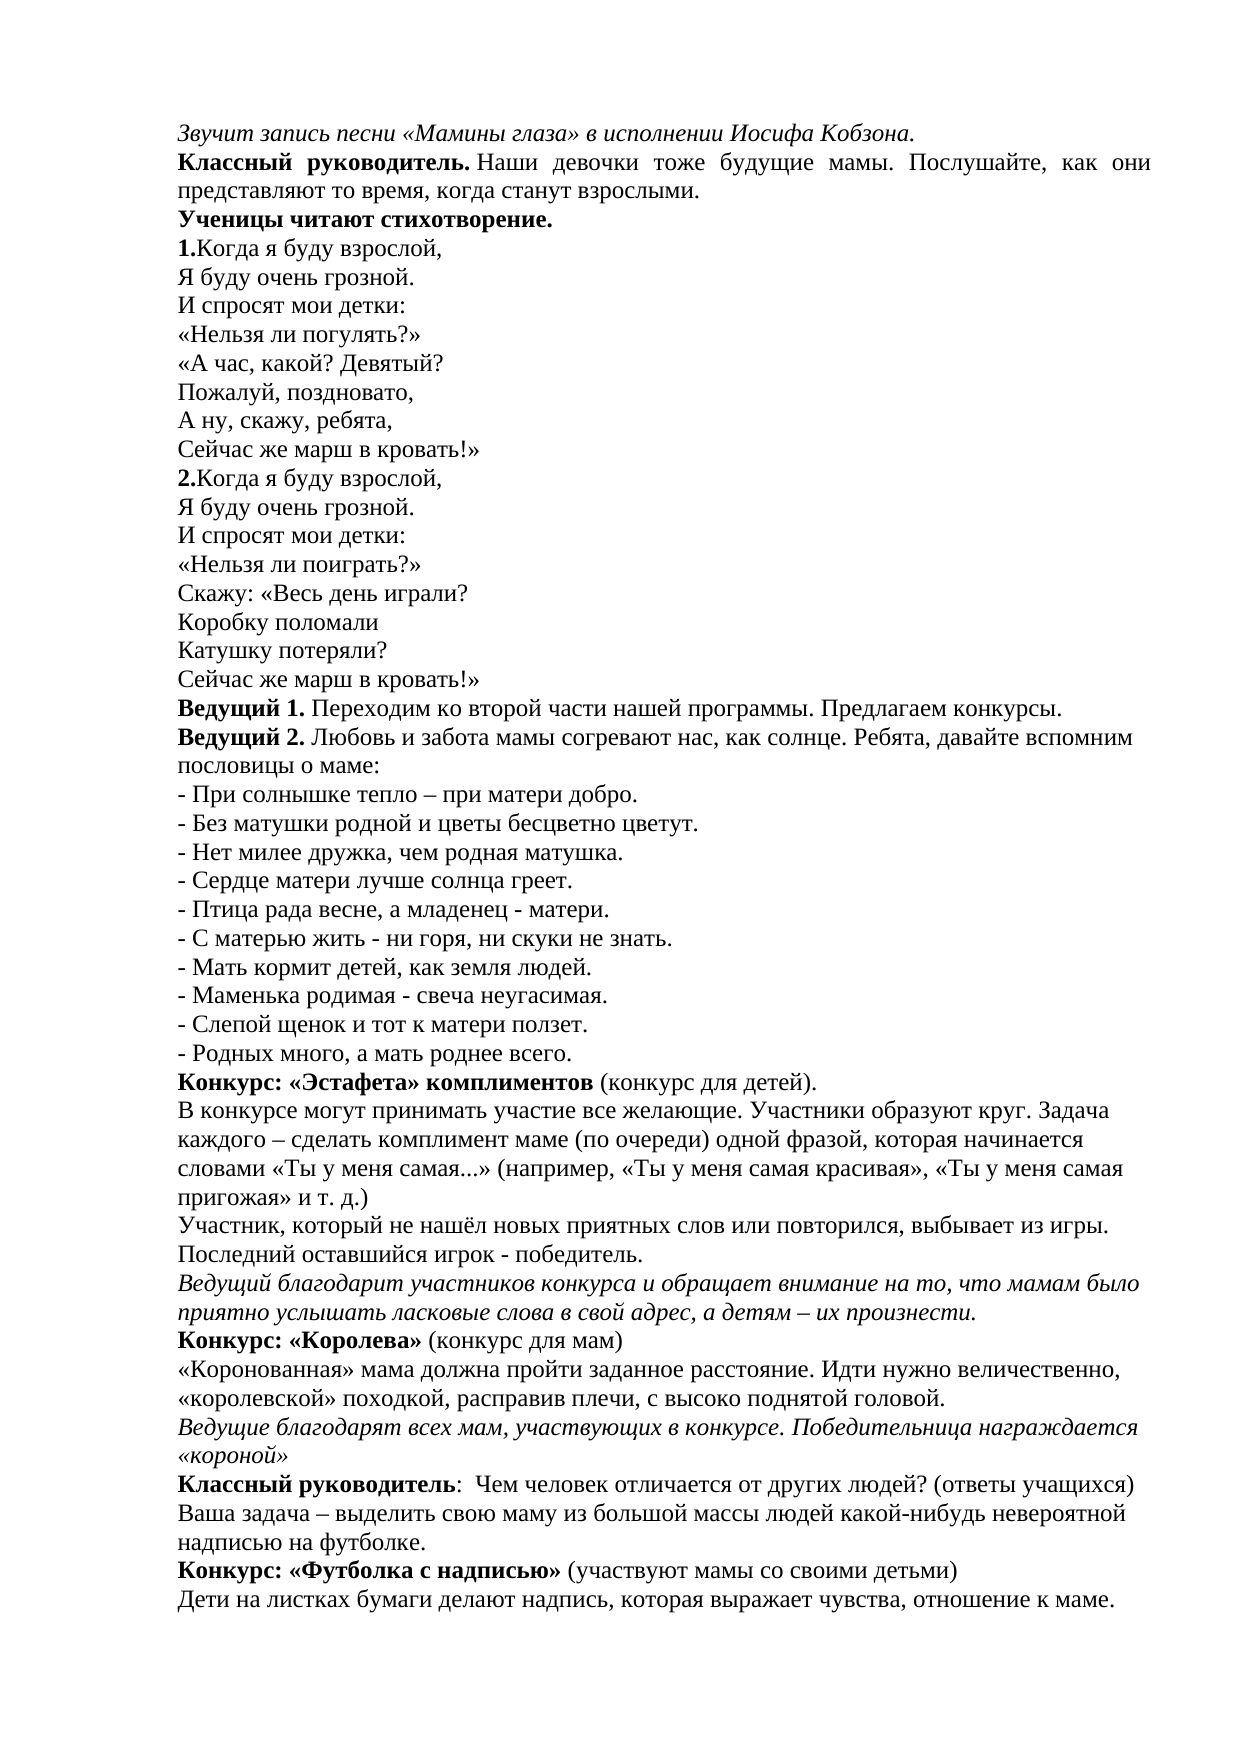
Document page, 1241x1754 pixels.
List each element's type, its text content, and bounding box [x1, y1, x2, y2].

text 1.Когда я буду взрослой, [177, 233, 1152, 262]
text Ученицы читают стихотворение. [177, 204, 1152, 233]
text Коробку поломали [177, 607, 1152, 636]
text Катушку потеряли? [177, 636, 1152, 664]
text Сейчас же марш в кровать!» [177, 664, 1152, 693]
text Конкурс: «Эстафета» комплиментов (конкурс для детей). В конкурсе могут принимать участие все желающие. Участники образуют круг. Задача каждого – сделать комплимент маме (по очереди) одной фразой, которая начинается словами «Ты у меня самая...» (например, «Ты у меня самая красивая», «Ты у меня самая пригожая» и т. д.) Участник, который не нашёл новых приятных слов или повторился, выбывает из игры. Последний оставшийся игрок - победитель. Ведущий благодарит участников конкурса и обращает внимание на то, что мамам было приятно услышать ласковые слова в свой адрес, а детям – их произнести. Конкурс: «Королева» (конкурс для мам) «Коронованная» мама должна пройти заданное расстояние. Идти нужно величественно, «королевской» походкой, расправив плечи, с высоко поднятой головой. Ведущие благодарят всех мам, участвующих в конкурсе. Победительница награждается «короной» [177, 1067, 1152, 1469]
text Сейчас же марш в кровать!» [177, 434, 1152, 463]
text Классный руководитель: Чем человек отличается от других людей? (ответы учащихся) Ваша задача – выделить свою маму из большой массы людей какой-нибудь невероятной надписью на футболке. Конкурс: «Футболка с надписью» (участвуют мамы со своими детьми) Дети на листках бумаги делают надпись, которая выражает чувства, отношение к маме. [177, 1469, 1152, 1613]
text «Нельзя ли погулять?» [177, 319, 1152, 348]
text - При солнышке тепло – при матери добро. - Без матушки родной и цветы бесцветно цветут. - Нет милее дружка, чем родная матушка. - Сердце матери лучше солнца греет. - Птица рада весне, а младенец - матери. - С матерью жить - ни горя, ни скуки не знать. - Мать кормит детей, как земля людей. - Маменька родимая - свеча неугасимая. - Слепой щенок и тот к матери ползет. - Родных много, а мать роднее всего. [177, 779, 1152, 1067]
text Пожалуй, поздновато, [177, 377, 1152, 406]
text Ведущий 2. Любовь и забота мамы согревают нас, как солнце. Ребята, давайте вспомним пословицы о маме: [177, 722, 1152, 779]
text «А час, какой? Девятый? [177, 348, 1152, 377]
text И спросят мои детки: [177, 521, 1152, 549]
text Классный руководитель. Наши девочки тоже будущие мамы. Послушайте, как они представляют то время, когда станут взрослыми. [177, 147, 1152, 204]
text И спросят мои детки: [177, 291, 1152, 319]
text «Нельзя ли поиграть?» [177, 549, 1152, 578]
text 2.Когда я буду взрослой, [177, 463, 1152, 492]
text Скажу: «Весь день играли? [177, 578, 1152, 607]
text Звучит запись песни «Мамины глаза» в исполнении Иосифа Кобзона. [177, 118, 1152, 147]
text Я буду очень грозной. [177, 492, 1152, 521]
text Я буду очень грозной. [177, 262, 1152, 291]
text Ведущий 1. Переходим ко второй части нашей программы. Предлагаем конкурсы. [177, 693, 1152, 722]
text А ну, скажу, ребята, [177, 406, 1152, 434]
